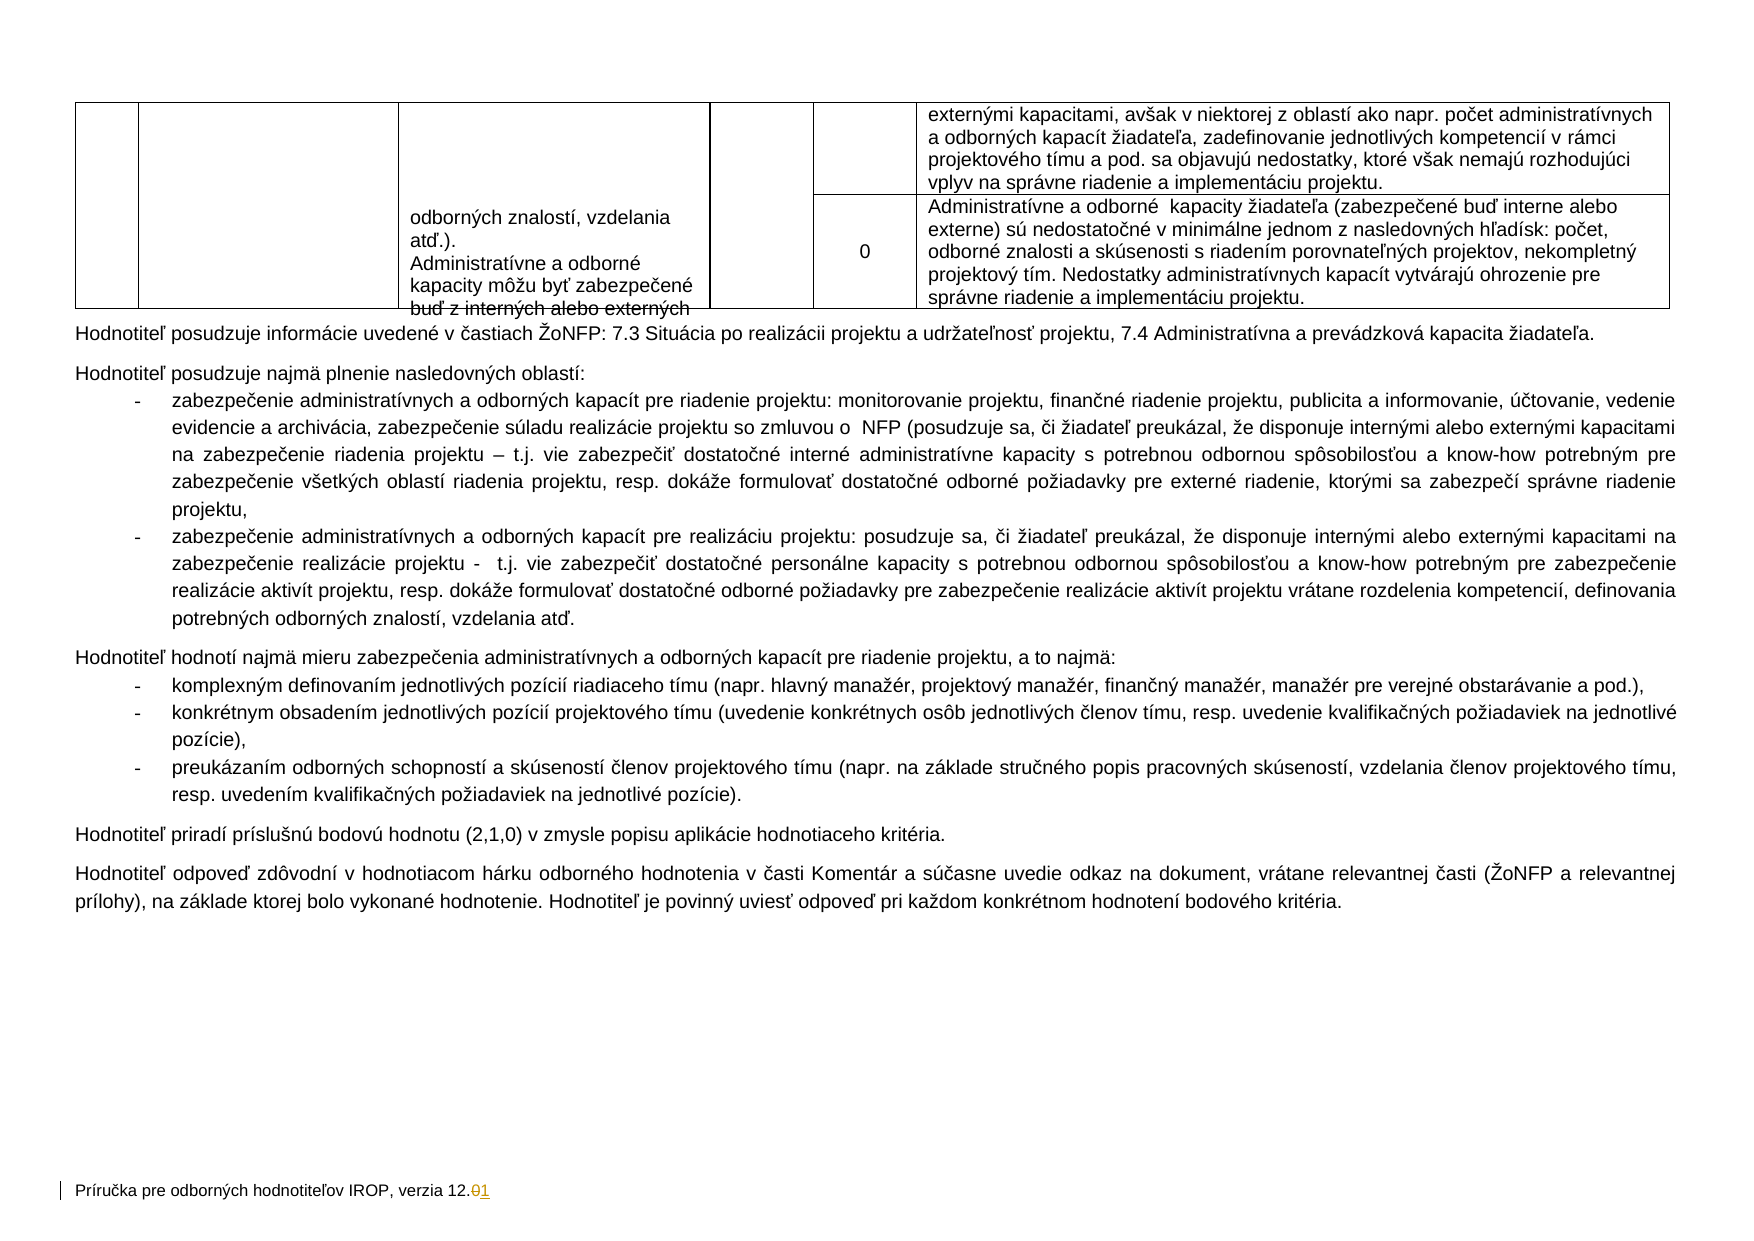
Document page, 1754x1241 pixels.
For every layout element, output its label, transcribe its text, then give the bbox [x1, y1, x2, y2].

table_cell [917, 103, 1669, 194]
list komplexným definovaním jednotlivých pozícií riadiaceho tímu (napr. hlavný manažér, projektový manažér, finančný manažér, manažér pre verejné obstarávanie a pod.), [134, 673, 1679, 696]
table_cell Administratívne a odborné kapacity žiadateľa (zabezpečené buď interne alebo externe) sú nedostatočné v minimálne jednom z nasledovných hľadísk: počet, odborné znalosti a skúsenosti s riadením porovnateľných projektov, nekompletný projektový tím. Nedostatky administratívnych kapacít vytvárajú ohrozenie pre správne riadenie a implementáciu projektu. [917, 195, 1669, 308]
text Hodnotiteľ hodnotí najmä mieru zabezpečenia administratívnych a odborných kapacít pre riadenie projektu, a to najmä: [75, 646, 1679, 669]
text Hodnotiteľ posudzuje najmä plnenie nasledovných oblastí: [75, 361, 1679, 384]
text Hodnotiteľ priradí príslušnú bodovú hodnotu (2,1,0) v zmysle popisu aplikácie hodnotiaceho kritéria. [75, 823, 1679, 845]
list zabezpečenie administratívnych a odborných kapacít pre riadenie projektu: monitorovanie projektu, finančné riadenie projektu, publicita a informovanie, účtovanie, vedenie evidencie a archivácia, zabezpečenie súladu realizácie projektu so zmluvou o NFP (posudzuje sa, či žiadateľ preukázal, že disponuje internými alebo externými kapacitami na zabezpečenie riadenia projektu – t.j. vie zabezpečiť dostatočné interné administratívne kapacity s potrebnou odbornou spôsobilosťou a know-how potrebným pre zabezpečenie všetkých oblastí riadenia projektu, resp. dokáže formulovať dostatočné odborné požiadavky pre externé riadenie, ktorými sa zabezpečí správne riadenie projektu, [134, 389, 1679, 520]
list zabezpečenie administratívnych a odborných kapacít pre realizáciu projektu: posudzuje sa, či žiadateľ preukázal, že disponuje internými alebo externými kapacitami na zabezpečenie realizácie projektu - t.j. vie zabezpečiť dostatočné personálne kapacity s potrebnou odbornou spôsobilosťou a know-how potrebným pre zabezpečenie realizácie aktivít projektu, resp. dokáže formulovať dostatočné odborné požiadavky pre zabezpečenie realizácie aktivít projektu vrátane rozdelenia kompetencií, definovania potrebných odborných znalostí, vzdelania atď. [134, 525, 1679, 629]
text Hodnotiteľ odpoveď zdôvodní v hodnotiacom hárku odborného hodnotenia v časti Komentár a súčasne uvedie odkaz na dokument, vrátane relevantnej časti (ŽoNFP a relevantnej prílohy), na základe ktorej bolo vykonané hodnotenie. Hodnotiteľ je povinný uviesť odpoveď pri každom konkrétnom hodnotení bodového kritéria. [75, 862, 1679, 912]
text Hodnotiteľ posudzuje informácie uvedené v častiach ŽoNFP: 7.3 Situácia po realizácii projektu a udržateľnosť projektu, 7.4 Administratívna a prevádzková kapacita žiadateľa. [75, 322, 1679, 344]
table_cell 0 [814, 195, 916, 308]
list konkrétnym obsadením jednotlivých pozícií projektového tímu (uvedenie konkrétnych osôb jednotlivých členov tímu, resp. uvedenie kvalifikačných požiadaviek na jednotlivé pozície), [134, 701, 1679, 751]
table_cell 1 [814, 103, 916, 194]
list preukázaním odborných schopností a skúseností členov projektového tímu (napr. na základe stručného popis pracovných skúseností, vzdelania členov projektového tímu, resp. uvedením kvalifikačných požiadaviek na jednotlivé pozície). [134, 756, 1679, 806]
